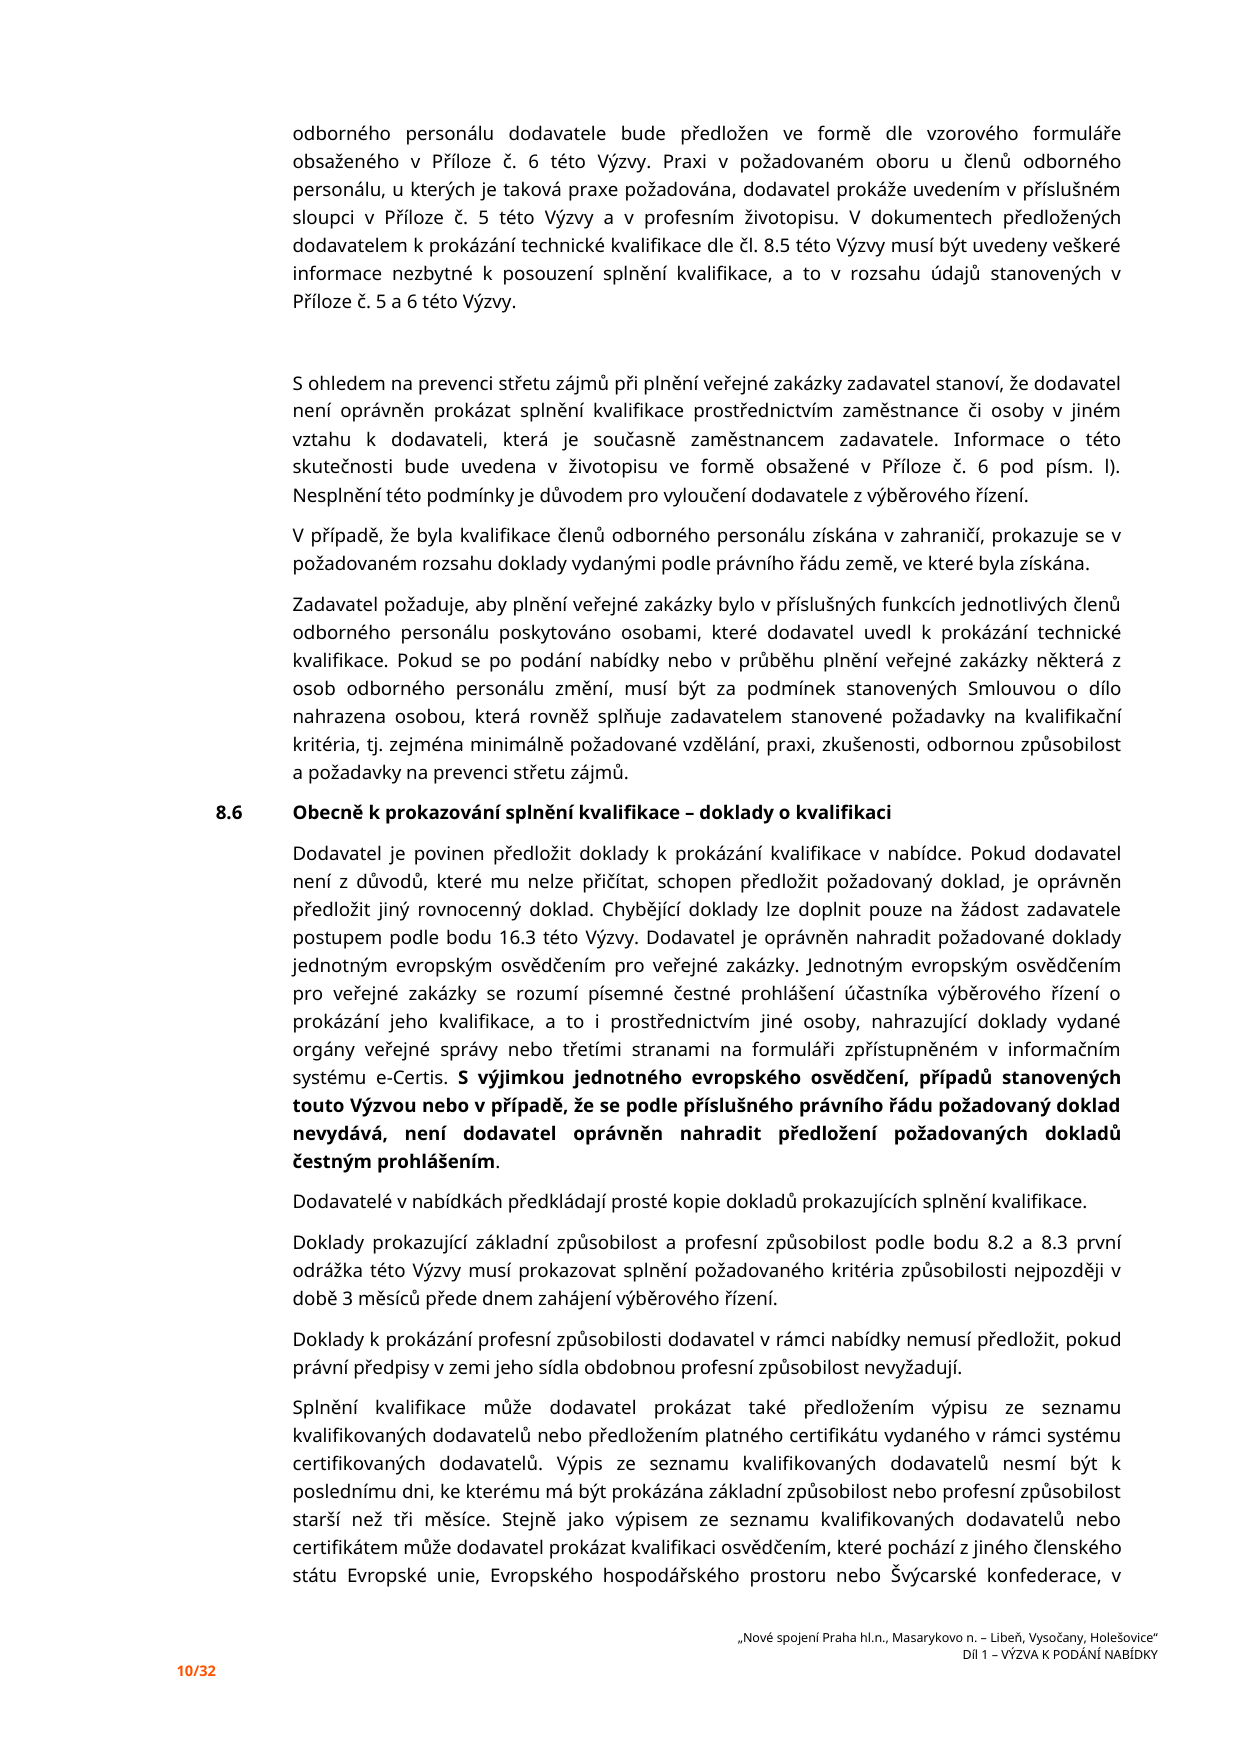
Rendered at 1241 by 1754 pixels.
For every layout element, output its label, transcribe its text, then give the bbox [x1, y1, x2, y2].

text Dodavatelé v nabídkách předkládají prosté kopie dokladů prokazujících splnění kvalifikace. [292, 1189, 1122, 1214]
text Obecně k prokazování splnění kvalifikace – doklady o kvalifikaci [216, 799, 1122, 825]
text Doklady k prokázání profesní způsobilosti dodavatel v rámci nabídky nemusí předložit, pokud právní předpisy v zemi jeho sídla obdobnou profesní způsobilost nevyžadují. [292, 1326, 1122, 1379]
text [292, 121, 1122, 314]
text Zadavatel požaduje, aby plnění veřejné zakázky bylo v příslušných funkcích jednotlivých členů odborného personálu poskytováno osobami, které dodavatel uvedl k prokázání technické kvalifikace. Pokud se po podání nabídky nebo v průběhu plnění veřejné zakázky některá z osob odborného personálu změní, musí být za podmínek stanovených Smlouvou o dílo nahrazena osobou, která rovněž splňuje zadavatelem stanovené požadavky na kvalifikační kritéria, tj. zejména minimálně požadované vzdělání, praxi, zkušenosti, odbornou způsobilost a požadavky na prevenci střetu zájmů. [292, 591, 1122, 784]
text Doklady prokazující základní způsobilost a profesní způsobilost podle bodu 8.2 a 8.3 první odrážka této Výzvy musí prokazovat splnění požadovaného kritéria způsobilosti nejpozději v době 3 měsíců přede dnem zahájení výběrového řízení. [292, 1229, 1122, 1311]
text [292, 1394, 1122, 1588]
text S ohledem na prevenci střetu zájmů při plnění veřejné zakázky zadavatel stanoví, že dodavatel není oprávněn prokázat splnění kvalifikace prostřednictvím zaměstnance či osoby v jiném vztahu k dodavateli, která je současně zaměstnancem zadavatele. Informace o této skutečnosti bude uvedena v životopisu ve formě obsažené v Příloze č. 6 pod písm. l). Nesplnění této podmínky je důvodem pro vyloučení dodavatele z výběrového řízení. [292, 370, 1122, 507]
text Dodavatel je povinen předložit doklady k prokázání kvalifikace v nabídce. Pokud dodavatel není z důvodů, které mu nelze přičítat, schopen předložit požadovaný doklad, je oprávněn předložit jiný rovnocenný doklad. Chybějící doklady lze doplnit pouze na žádost zadavatele postupem podle bodu 16.3 této Výzvy. Dodavatel je oprávněn nahradit požadované doklady jednotným evropským osvědčením pro veřejné zakázky. Jednotným evropským osvědčením pro veřejné zakázky se rozumí písemné čestné prohlášení účastníka výběrového řízení o prokázání jeho kvalifikace, a to i prostřednictvím jiné osoby, nahrazující doklady vydané orgány veřejné správy nebo třetími stranami na formuláři zpřístupněném v informačním systému e-Certis. S výjimkou jednotného evropského osvědčení, případů stanovených touto Výzvou nebo v případě, že se podle příslušného právního řádu požadovaný doklad nevydává, není dodavatel oprávněn nahradit předložení požadovaných dokladů čestným prohlášením. [292, 840, 1122, 1174]
text V případě, že byla kvalifikace členů odborného personálu získána v zahraničí, prokazuje se v požadovaném rozsahu doklady vydanými podle právního řádu země, ve které byla získána. [292, 522, 1122, 576]
